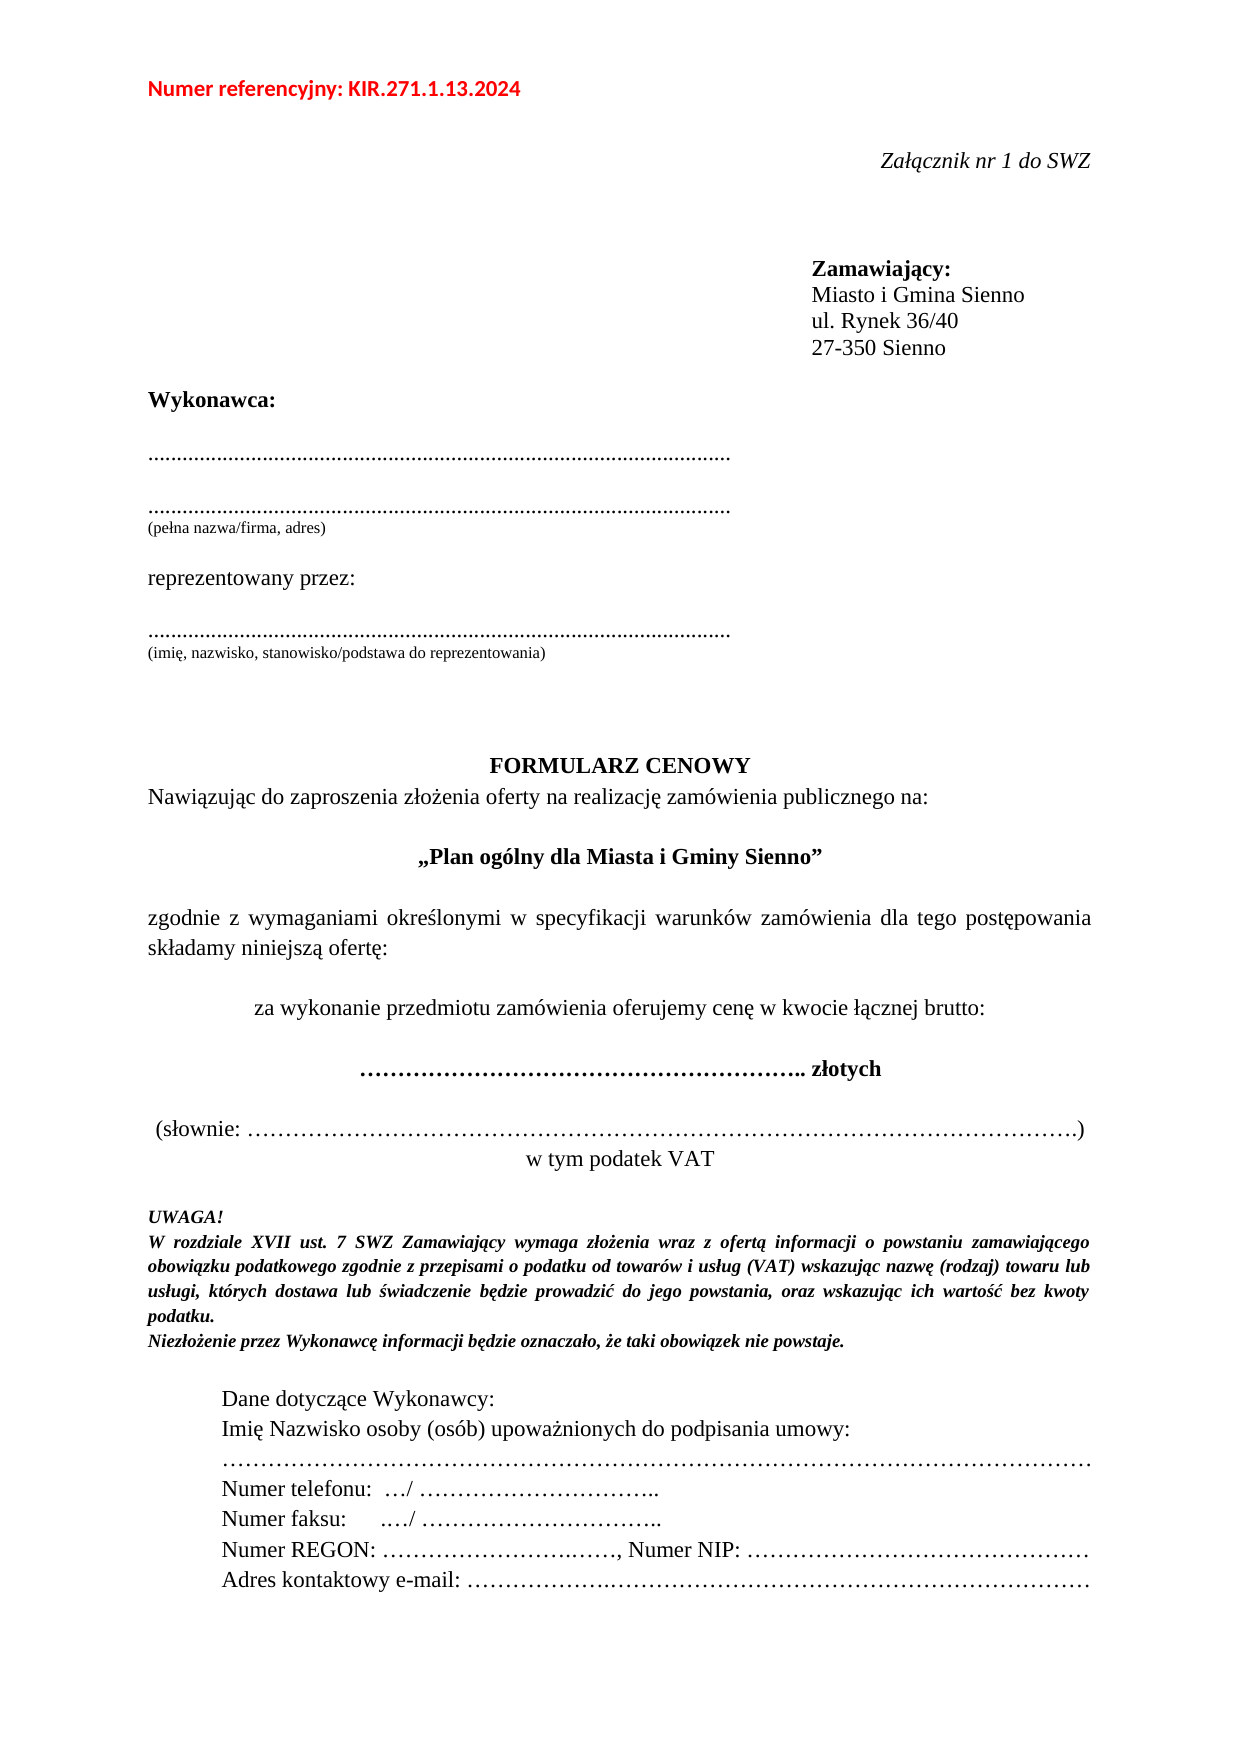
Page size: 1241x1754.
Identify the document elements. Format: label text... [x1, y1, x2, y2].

text zgodnie z wymaganiami określonymi w specyfikacji warunków zamówienia dla tego postępowania składamy niniejszą ofertę: [148, 904, 1093, 960]
text Nawiązując do zaproszenia złożenia oferty na realizację zamówienia publicznego na: [148, 783, 1093, 809]
text Numer faksu: .…/ ………………………….. [148, 1506, 1093, 1532]
text ...................................................................................................... [148, 616, 1093, 643]
text ………………………………………………….. złotych [148, 1055, 1093, 1081]
text ...................................................................................................... [148, 439, 1093, 466]
text W rozdziale XVII ust. 7 SWZ Zamawiający wymaga złożenia wraz z ofertą informacji o powstaniu zamawiającego obowiązku podatkowego zgodnie z przepisami o podatku od towarów i usług (VAT) wskazując nazwę (rodzaj) towaru lub usługi, których dostawa lub świadczenie będzie prowadzić do jego powstania, oraz wskazując ich wartość bez kwoty podatku. [148, 1231, 1093, 1326]
text Wykonawca: [148, 386, 1093, 413]
text ...................................................................................................... [148, 492, 1093, 518]
text Miasto i Gmina Sienno [811, 281, 1093, 307]
text Numer REGON: …………………….……, Numer NIP: ……………………………………… [148, 1536, 1093, 1562]
text Adres kontaktowy e-mail: ……………….……………………………………………………… [148, 1566, 1093, 1592]
text Zamawiający: [148, 255, 1093, 281]
text UWAGA! [148, 1206, 1093, 1227]
text „Plan ogólny dla Miasta i Gminy Sienno” [148, 843, 1093, 869]
text (pełna nazwa/firma, adres) [148, 518, 1093, 537]
text 27-350 Sienno [811, 334, 1093, 360]
text Imię Nazwisko osoby (osób) upoważnionych do podpisania umowy: [148, 1415, 1093, 1441]
text ul. Rynek 36/40 [811, 307, 1093, 334]
text Dane dotyczące Wykonawcy: [148, 1385, 1093, 1411]
text Numer telefonu: …/ ………………………….. [148, 1475, 1093, 1502]
text w tym podatek VAT [148, 1145, 1093, 1172]
text za wykonanie przedmiotu zamówienia oferujemy cenę w kwocie łącznej brutto: [148, 994, 1093, 1021]
text Załącznik nr 1 do SWZ [148, 148, 1093, 174]
text Niezłożenie przez Wykonawcę informacji będzie oznaczało, że taki obowiązek nie powstaje. [148, 1330, 1093, 1351]
text …………………………………………………………………………………………………… [221, 1445, 1093, 1471]
text (imię, nazwisko, stanowisko/podstawa do reprezentowania) [148, 643, 1093, 662]
text (słownie: ……………………………………………………………………………………………….) [148, 1115, 1093, 1141]
text reprezentowany przez: [148, 564, 1093, 590]
text FORMULARZ CENOWY [148, 753, 1093, 779]
